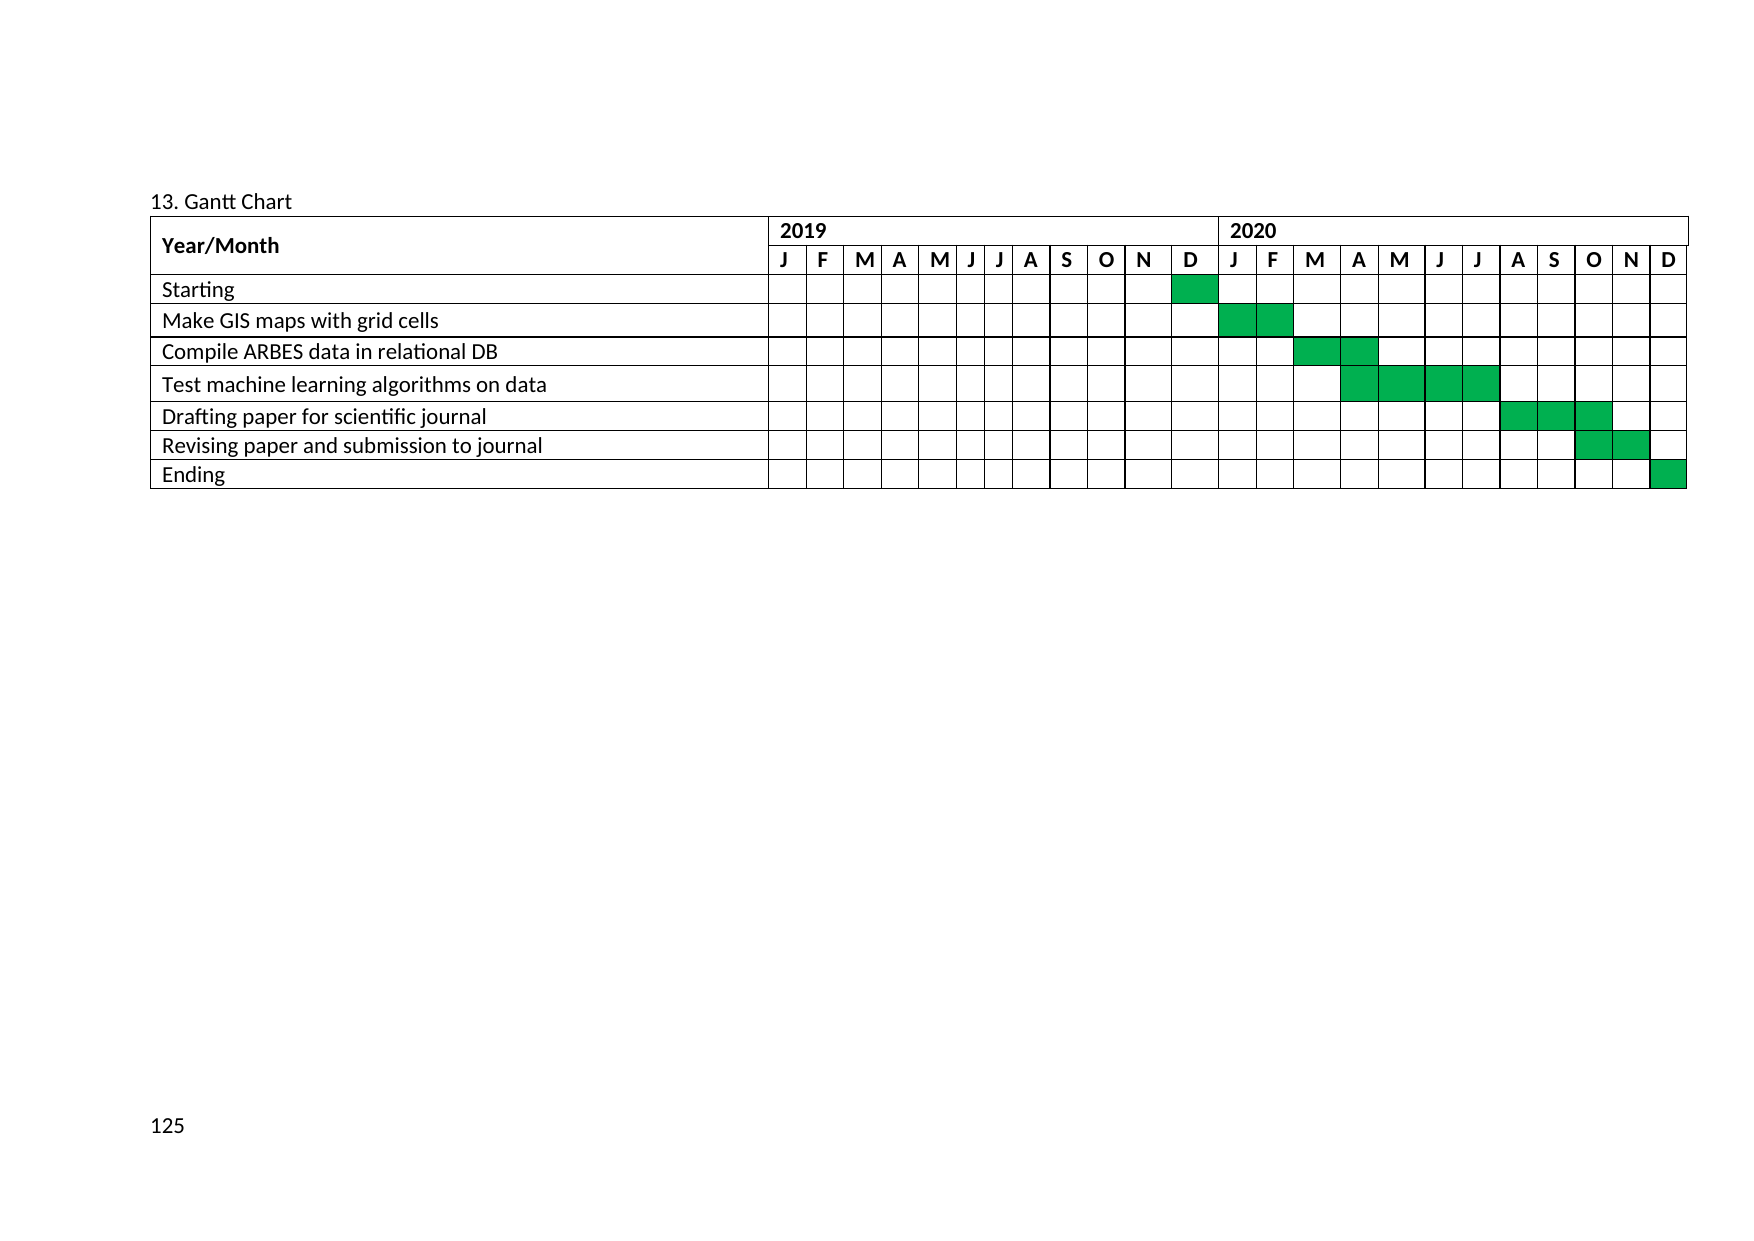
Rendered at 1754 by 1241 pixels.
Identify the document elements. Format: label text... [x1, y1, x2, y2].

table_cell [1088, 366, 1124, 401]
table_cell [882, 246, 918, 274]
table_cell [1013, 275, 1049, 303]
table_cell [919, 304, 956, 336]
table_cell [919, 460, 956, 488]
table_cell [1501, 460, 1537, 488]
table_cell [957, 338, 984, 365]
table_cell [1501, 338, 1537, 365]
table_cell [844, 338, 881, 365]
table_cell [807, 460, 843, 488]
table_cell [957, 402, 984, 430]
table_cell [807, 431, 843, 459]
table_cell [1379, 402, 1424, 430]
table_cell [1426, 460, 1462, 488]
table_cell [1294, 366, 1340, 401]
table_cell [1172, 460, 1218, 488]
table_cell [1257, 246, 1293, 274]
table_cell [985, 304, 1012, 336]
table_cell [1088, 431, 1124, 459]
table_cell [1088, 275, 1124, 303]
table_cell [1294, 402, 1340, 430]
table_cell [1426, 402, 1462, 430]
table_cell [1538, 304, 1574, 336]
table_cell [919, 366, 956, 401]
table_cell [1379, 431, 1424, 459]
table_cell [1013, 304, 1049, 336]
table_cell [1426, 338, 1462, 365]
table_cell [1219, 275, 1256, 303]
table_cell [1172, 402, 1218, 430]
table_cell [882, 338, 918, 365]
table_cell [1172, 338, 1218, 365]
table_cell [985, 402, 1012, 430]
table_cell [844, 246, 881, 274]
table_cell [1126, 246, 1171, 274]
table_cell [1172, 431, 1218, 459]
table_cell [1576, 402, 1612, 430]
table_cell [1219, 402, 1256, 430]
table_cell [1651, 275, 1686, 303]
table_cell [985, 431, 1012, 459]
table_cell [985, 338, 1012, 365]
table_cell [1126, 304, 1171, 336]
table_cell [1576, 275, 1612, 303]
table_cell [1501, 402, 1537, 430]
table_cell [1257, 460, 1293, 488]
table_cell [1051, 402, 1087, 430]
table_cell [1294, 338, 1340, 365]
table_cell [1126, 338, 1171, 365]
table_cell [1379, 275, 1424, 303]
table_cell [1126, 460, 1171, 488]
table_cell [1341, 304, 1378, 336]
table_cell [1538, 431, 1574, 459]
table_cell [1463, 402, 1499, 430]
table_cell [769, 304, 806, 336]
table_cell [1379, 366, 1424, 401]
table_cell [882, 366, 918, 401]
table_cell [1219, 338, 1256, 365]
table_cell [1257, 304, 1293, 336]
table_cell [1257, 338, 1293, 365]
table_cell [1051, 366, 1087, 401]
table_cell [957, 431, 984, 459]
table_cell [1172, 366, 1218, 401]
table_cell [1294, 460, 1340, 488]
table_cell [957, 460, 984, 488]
text 13. Gantt Chart [150, 187, 1604, 216]
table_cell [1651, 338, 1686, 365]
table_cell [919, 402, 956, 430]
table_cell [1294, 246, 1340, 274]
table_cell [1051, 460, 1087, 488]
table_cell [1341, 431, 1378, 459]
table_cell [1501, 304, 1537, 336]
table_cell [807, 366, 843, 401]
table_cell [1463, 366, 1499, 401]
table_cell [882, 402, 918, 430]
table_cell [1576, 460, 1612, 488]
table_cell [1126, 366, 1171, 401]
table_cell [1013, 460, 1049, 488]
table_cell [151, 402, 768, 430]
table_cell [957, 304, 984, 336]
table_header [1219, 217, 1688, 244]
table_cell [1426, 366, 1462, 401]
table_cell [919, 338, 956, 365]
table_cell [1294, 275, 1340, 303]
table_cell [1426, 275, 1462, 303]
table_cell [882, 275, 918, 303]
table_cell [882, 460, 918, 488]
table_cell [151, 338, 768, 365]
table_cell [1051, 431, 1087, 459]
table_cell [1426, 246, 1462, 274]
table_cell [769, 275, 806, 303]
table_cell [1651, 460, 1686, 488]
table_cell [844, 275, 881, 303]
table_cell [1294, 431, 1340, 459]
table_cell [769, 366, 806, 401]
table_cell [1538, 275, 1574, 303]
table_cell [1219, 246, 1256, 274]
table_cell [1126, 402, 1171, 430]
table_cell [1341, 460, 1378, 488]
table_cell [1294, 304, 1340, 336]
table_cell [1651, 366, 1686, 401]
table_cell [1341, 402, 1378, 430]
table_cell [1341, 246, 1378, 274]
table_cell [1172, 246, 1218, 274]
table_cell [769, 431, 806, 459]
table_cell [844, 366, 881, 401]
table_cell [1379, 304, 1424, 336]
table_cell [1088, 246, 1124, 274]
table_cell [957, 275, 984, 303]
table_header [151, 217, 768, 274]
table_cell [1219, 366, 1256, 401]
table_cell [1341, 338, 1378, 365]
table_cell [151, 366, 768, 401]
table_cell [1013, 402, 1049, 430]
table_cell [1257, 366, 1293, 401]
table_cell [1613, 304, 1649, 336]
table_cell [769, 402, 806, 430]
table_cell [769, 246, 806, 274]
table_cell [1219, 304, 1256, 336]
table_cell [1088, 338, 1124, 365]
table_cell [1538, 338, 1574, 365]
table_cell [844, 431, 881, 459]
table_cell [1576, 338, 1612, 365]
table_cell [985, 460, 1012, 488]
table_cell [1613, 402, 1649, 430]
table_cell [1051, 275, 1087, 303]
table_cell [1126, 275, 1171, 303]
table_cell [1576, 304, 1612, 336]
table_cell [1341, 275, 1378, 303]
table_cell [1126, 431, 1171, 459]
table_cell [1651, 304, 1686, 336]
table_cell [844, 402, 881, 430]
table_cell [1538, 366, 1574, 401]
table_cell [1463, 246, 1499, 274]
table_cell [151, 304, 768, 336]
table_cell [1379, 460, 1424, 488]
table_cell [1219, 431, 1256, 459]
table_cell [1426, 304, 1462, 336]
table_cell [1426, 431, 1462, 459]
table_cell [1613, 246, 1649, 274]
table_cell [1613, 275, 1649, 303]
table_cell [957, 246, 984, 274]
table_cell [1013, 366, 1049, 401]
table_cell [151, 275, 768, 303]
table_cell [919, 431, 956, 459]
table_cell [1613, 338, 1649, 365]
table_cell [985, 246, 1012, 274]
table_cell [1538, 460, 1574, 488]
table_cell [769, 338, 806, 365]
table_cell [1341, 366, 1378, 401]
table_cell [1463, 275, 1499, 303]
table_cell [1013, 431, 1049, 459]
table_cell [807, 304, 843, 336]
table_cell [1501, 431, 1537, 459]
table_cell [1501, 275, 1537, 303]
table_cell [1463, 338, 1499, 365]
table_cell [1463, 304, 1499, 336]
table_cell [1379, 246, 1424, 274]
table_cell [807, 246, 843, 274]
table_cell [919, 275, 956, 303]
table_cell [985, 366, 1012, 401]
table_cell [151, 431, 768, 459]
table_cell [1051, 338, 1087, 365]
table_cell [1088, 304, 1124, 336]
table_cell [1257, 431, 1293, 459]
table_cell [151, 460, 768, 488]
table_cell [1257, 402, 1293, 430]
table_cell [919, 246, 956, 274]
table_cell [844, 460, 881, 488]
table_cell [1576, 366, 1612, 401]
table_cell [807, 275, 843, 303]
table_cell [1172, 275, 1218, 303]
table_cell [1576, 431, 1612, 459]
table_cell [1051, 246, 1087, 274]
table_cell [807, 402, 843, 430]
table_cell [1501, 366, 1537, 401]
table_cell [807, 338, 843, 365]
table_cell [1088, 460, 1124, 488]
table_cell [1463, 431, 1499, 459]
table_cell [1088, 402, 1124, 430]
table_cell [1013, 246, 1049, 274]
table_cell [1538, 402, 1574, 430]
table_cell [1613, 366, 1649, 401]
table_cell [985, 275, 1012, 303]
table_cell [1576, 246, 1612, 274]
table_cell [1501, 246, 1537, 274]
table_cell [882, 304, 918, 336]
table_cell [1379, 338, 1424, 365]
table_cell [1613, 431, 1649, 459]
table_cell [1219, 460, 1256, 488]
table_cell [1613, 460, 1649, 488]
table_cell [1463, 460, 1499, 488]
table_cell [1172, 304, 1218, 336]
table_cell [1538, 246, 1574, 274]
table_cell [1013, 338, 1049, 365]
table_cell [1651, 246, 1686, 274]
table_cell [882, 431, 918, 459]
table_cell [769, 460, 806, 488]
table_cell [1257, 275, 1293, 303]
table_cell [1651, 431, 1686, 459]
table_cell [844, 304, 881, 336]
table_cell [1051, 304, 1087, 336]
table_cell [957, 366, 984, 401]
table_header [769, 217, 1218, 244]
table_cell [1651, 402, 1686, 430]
